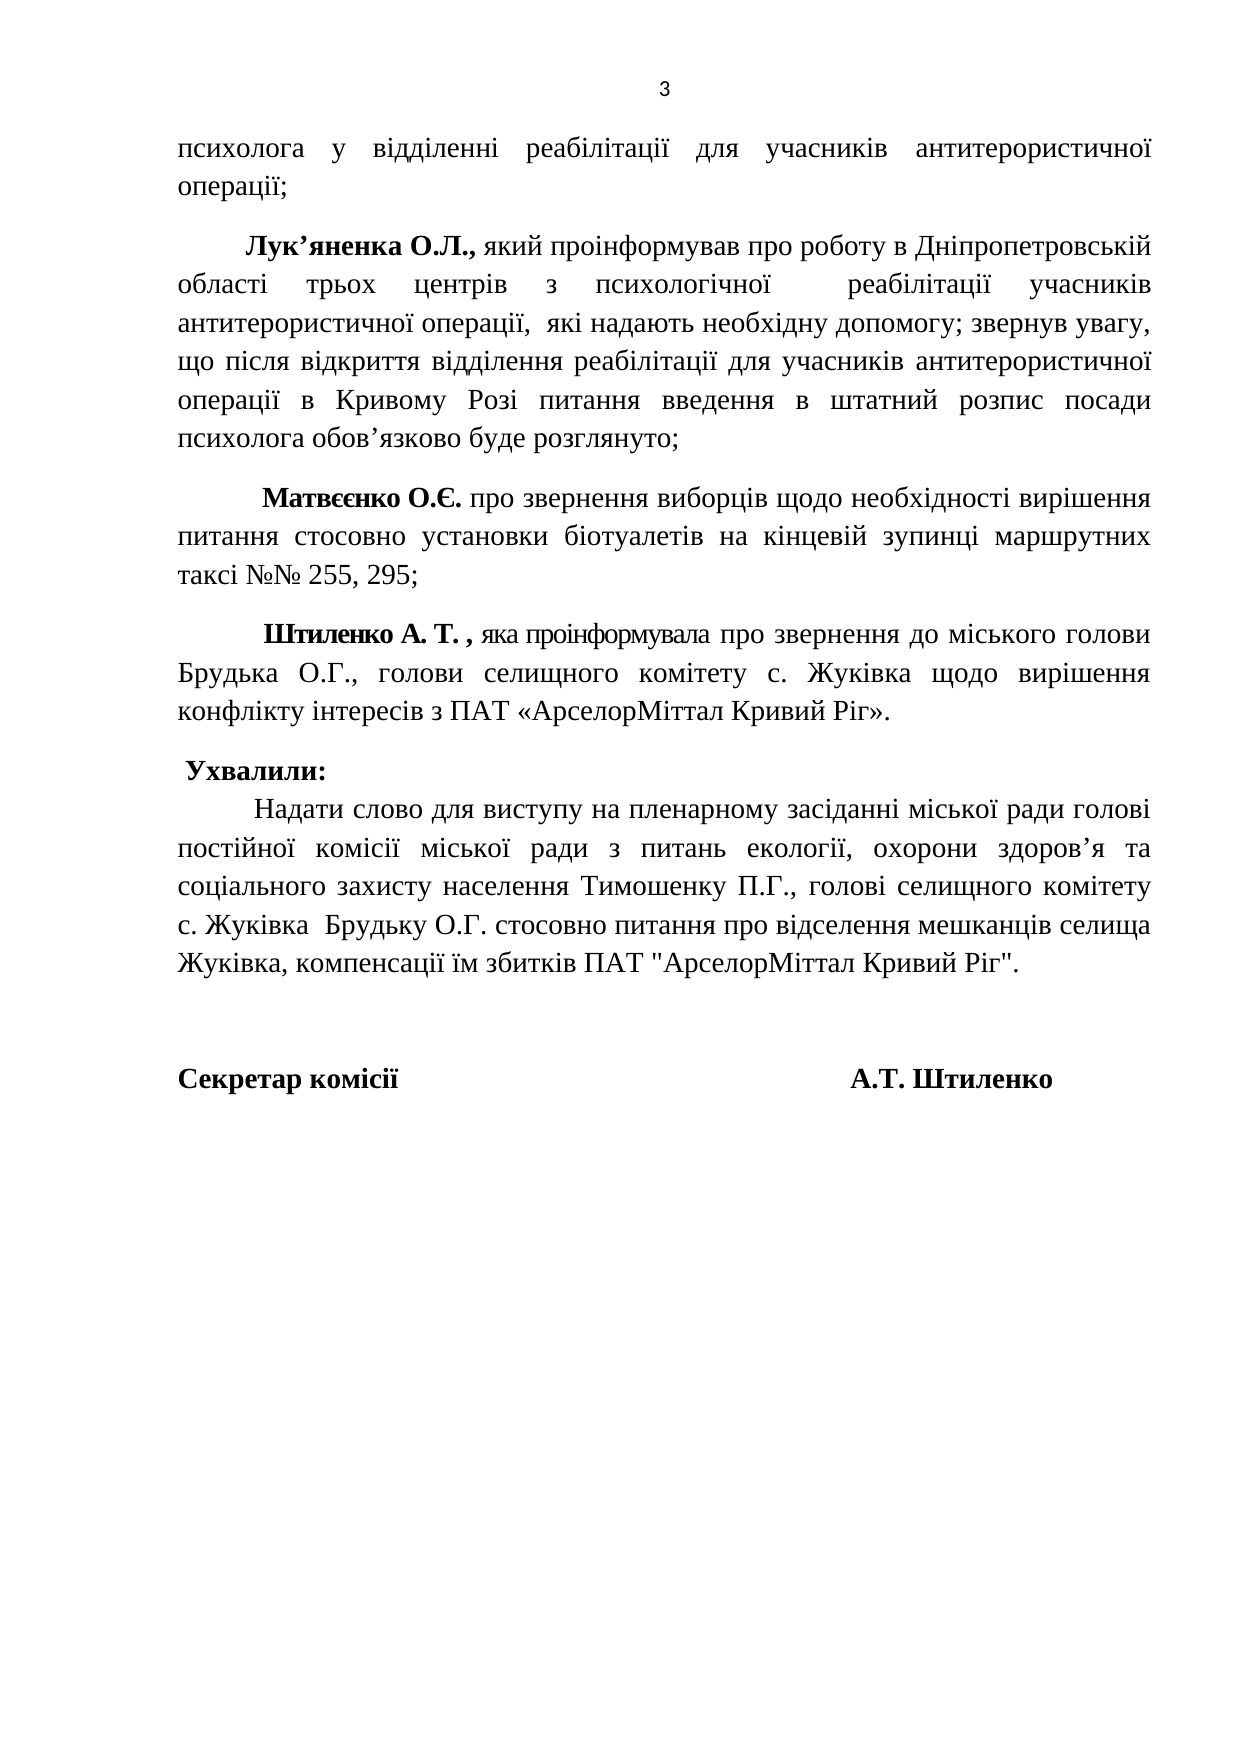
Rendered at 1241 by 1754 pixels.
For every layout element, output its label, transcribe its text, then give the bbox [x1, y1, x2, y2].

text Штиленко А. Т. , яка проінформувала про звернення до міського голови Брудька О.Г., голови селищного комітету с. Жуківка щодо вирішення конфлікту інтересів з ПАТ «АрселорМіттал Кривий Ріг». [177, 616, 1152, 727]
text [177, 130, 1152, 202]
text Матвєєнко О.Є. про звернення виборців щодо необхідності вирішення питання стосовно установки біотуалетів на кінцевій зупинці маршрутних таксі №№ 255, 295; [177, 480, 1152, 590]
text Лук’яненка О.Л., який проінформував про роботу в Дніпропетровській області трьох центрів з психологічної реабілітації учасників антитерористичної операції, які надають необхідну допомогу; звернув увагу, що після відкриття відділення реабілітації для учасників антитерористичної операції в Кривому Розі питання введення в штатний розпис посади психолога обов’язково буде розглянуто; [177, 228, 1152, 454]
text Секретар комісії А.Т. Штиленко [177, 1061, 1152, 1094]
text Надати слово для виступу на пленарному засіданні міської ради голові постійної комісії міської ради з питань екології, охорони здоров’я та соціального захисту населення Тимошенку П.Г., голові селищного комітету с. Жуківка Брудьку О.Г. стосовно питання про відселення мешканців селища Жуківка, компенсації їм збитків ПАТ "АрселорМіттал Кривий Ріг". [177, 791, 1152, 979]
text Ухвалили: [177, 753, 1152, 786]
